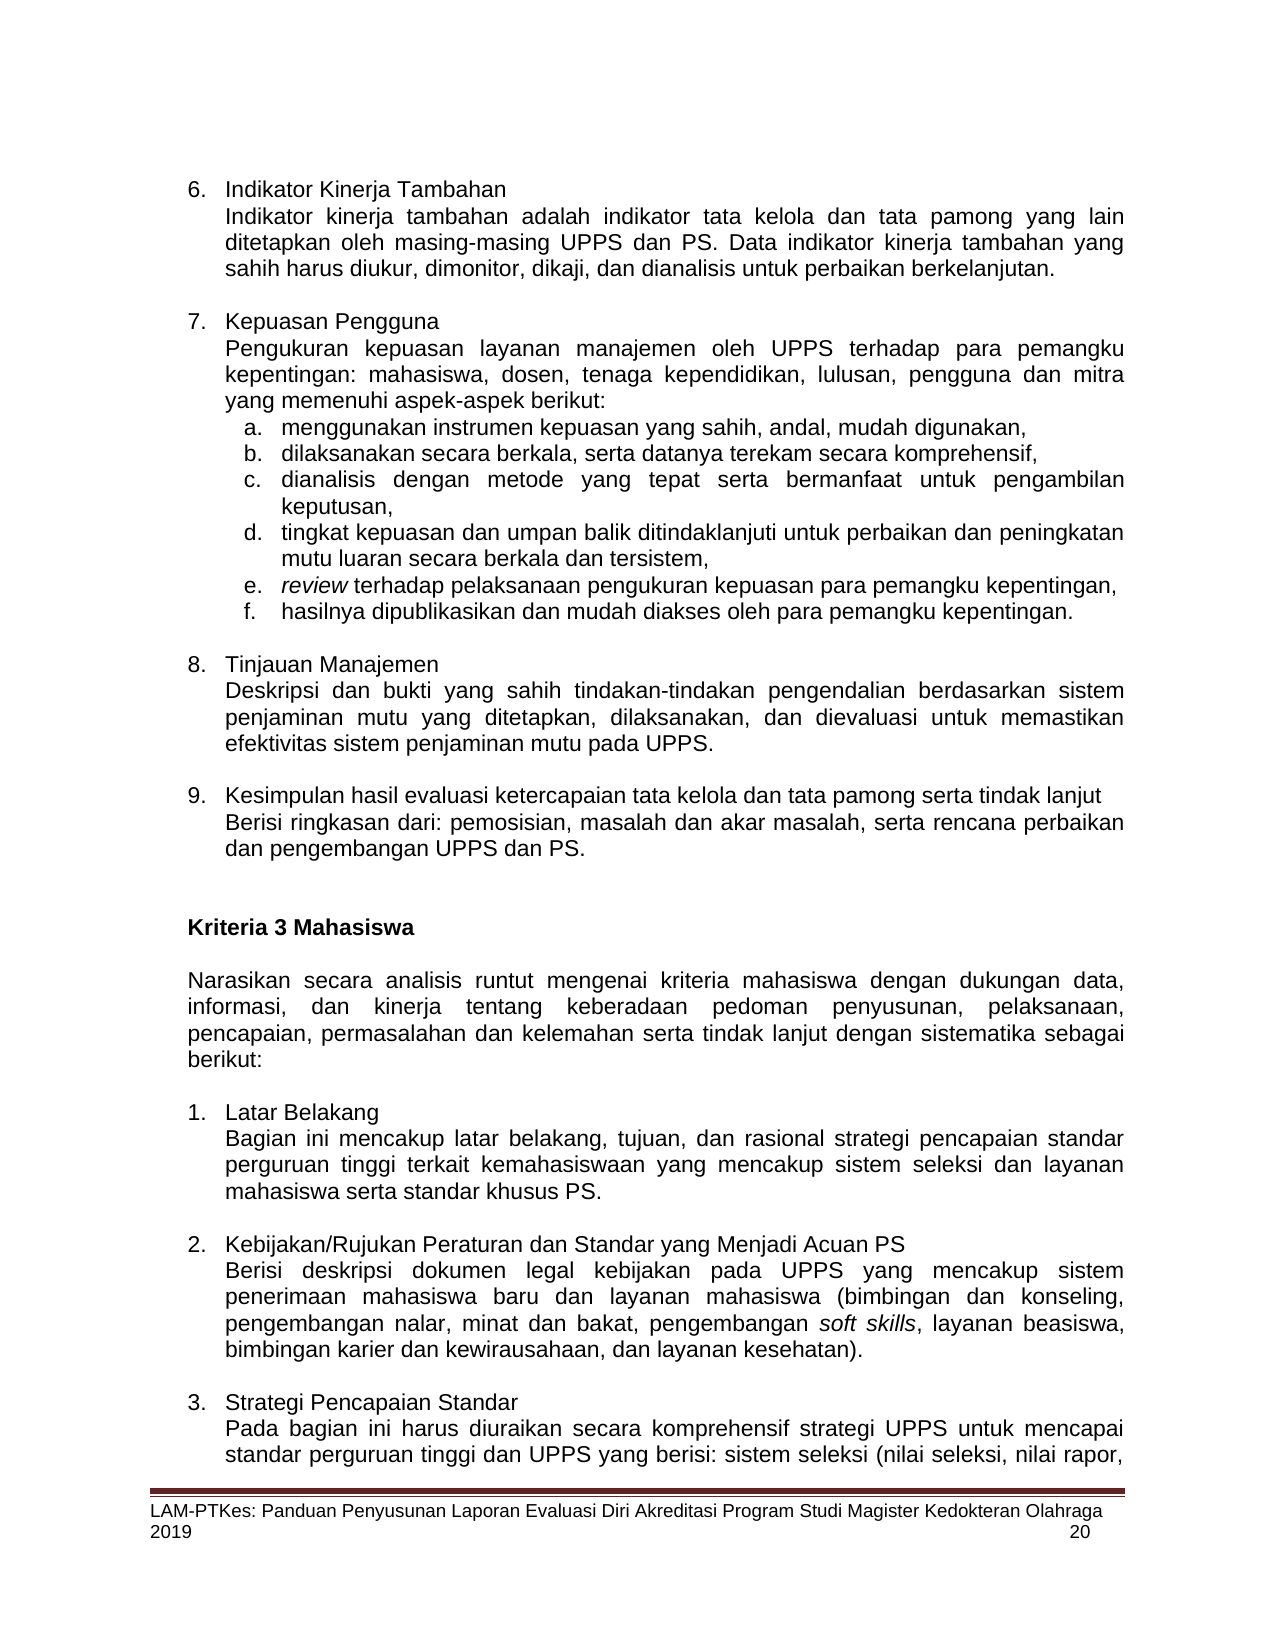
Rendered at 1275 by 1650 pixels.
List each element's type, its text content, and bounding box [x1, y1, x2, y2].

list Kebijakan/Rujukan Peraturan dan Standar yang Menjadi Acuan PS [187, 1231, 1125, 1257]
list Indikator Kinerja Tambahan [187, 176, 1125, 203]
list dianalisis dengan metode yang tepat serta bermanfaat untuk pengambilan keputusan, [244, 466, 1125, 519]
list Latar Belakang [187, 1099, 1125, 1125]
list Tinjauan Manajemen [187, 651, 1125, 677]
text Deskripsi dan bukti yang sahih tindakan-tindakan pengendalian berdasarkan sistem penjaminan mutu yang ditetapkan, dilaksanakan, dan dievaluasi untuk memastikan efektivitas sistem penjaminan mutu pada UPPS. [225, 677, 1125, 756]
text Berisi ringkasan dari: pemosisian, masalah dan akar masalah, serta rencana perbaikan dan pengembangan UPPS dan PS. [225, 809, 1125, 862]
list tingkat kepuasan dan umpan balik ditindaklanjuti untuk perbaikan dan peningkatan mutu luaran secara berkala dan tersistem, [244, 519, 1125, 572]
subtitle Kriteria 3 Mahasiswa [187, 914, 1125, 941]
list dilaksanakan secara berkala, serta datanya terekam secara komprehensif, [244, 440, 1125, 466]
list menggunakan instrumen kepuasan yang sahih, andal, mudah digunakan, [244, 413, 1125, 440]
list Strategi Pencapaian Standar [187, 1389, 1125, 1415]
list hasilnya dipublikasikan dan mudah diakses oleh para pemangku kepentingan. [244, 598, 1125, 624]
text Berisi deskripsi dokumen legal kebijakan pada UPPS yang mencakup sistem penerimaan mahasiswa baru dan layanan mahasiswa (bimbingan dan konseling, pengembangan nalar, minat dan bakat, pengembangan soft skills, layanan beasiswa, bimbingan karier dan kewirausahaan, dan layanan kesehatan). [225, 1257, 1125, 1362]
list review terhadap pelaksanaan pengukuran kepuasan para pemangku kepentingan, [244, 572, 1125, 598]
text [225, 1415, 1125, 1468]
text Narasikan secara analisis runtut mengenai kriteria mahasiswa dengan dukungan data, informasi, dan kinerja tentang keberadaan pedoman penyusunan, pelaksanaan, pencapaian, permasalahan dan kelemahan serta tindak lanjut dengan sistematika sebagai berikut: [187, 967, 1125, 1072]
text Pengukuran kepuasan layanan manajemen oleh UPPS terhadap para pemangku kepentingan: mahasiswa, dosen, tenaga kependidikan, lulusan, pengguna dan mitra yang memenuhi aspek-aspek berikut: [225, 334, 1125, 413]
text Bagian ini mencakup latar belakang, tujuan, dan rasional strategi pencapaian standar perguruan tinggi terkait kemahasiswaan yang mencakup sistem seleksi dan layanan mahasiswa serta standar khusus PS. [225, 1125, 1125, 1204]
text Indikator kinerja tambahan adalah indikator tata kelola dan tata pamong yang lain ditetapkan oleh masing-masing UPPS dan PS. Data indikator kinerja tambahan yang sahih harus diukur, dimonitor, dikaji, dan dianalisis untuk perbaikan berkelanjutan. [225, 203, 1125, 282]
list Kepuasan Pengguna [187, 308, 1125, 334]
list Kesimpulan hasil evaluasi ketercapaian tata kelola dan tata pamong serta tindak lanjut [187, 782, 1125, 809]
